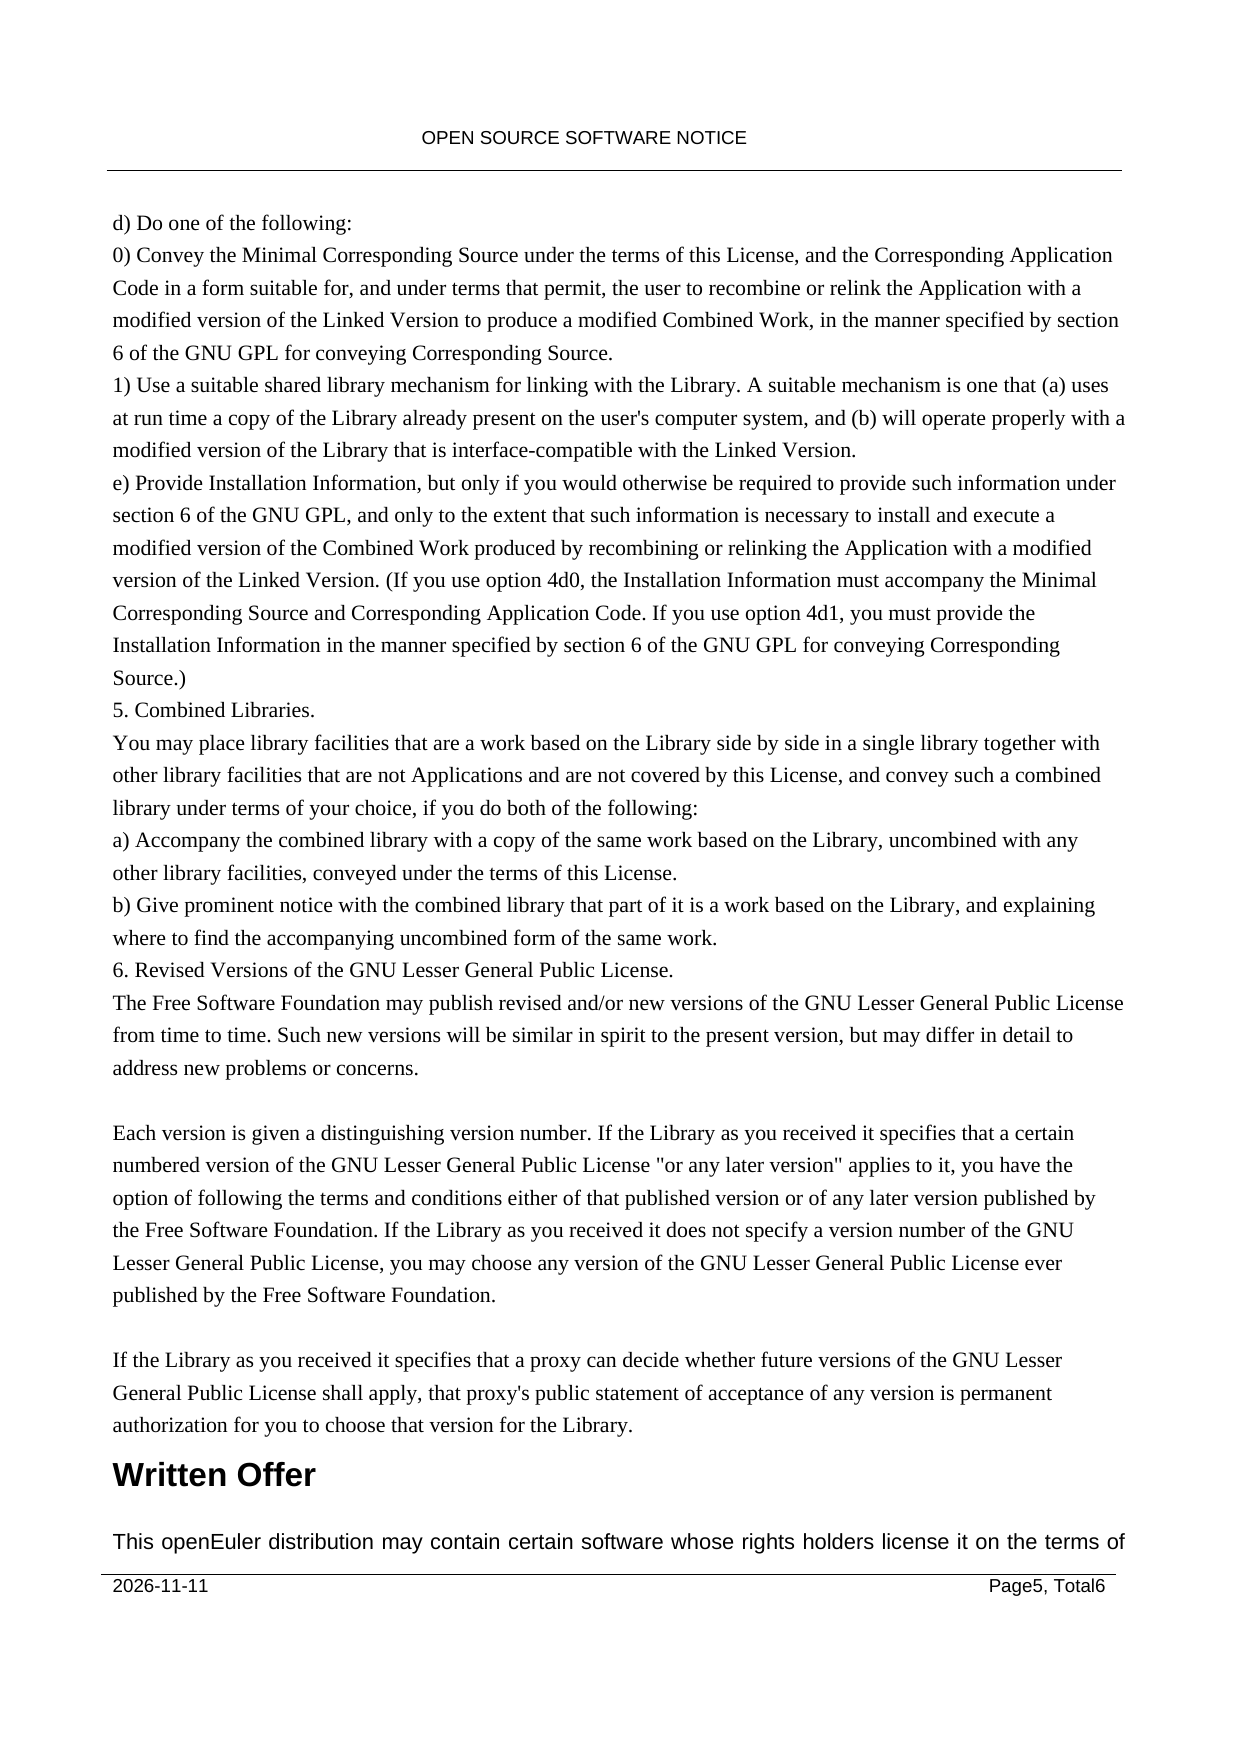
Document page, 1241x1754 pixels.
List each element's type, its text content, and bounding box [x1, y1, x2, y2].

text Written Offer [112, 1441, 1128, 1506]
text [112, 206, 1128, 1441]
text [112, 1526, 1128, 1558]
